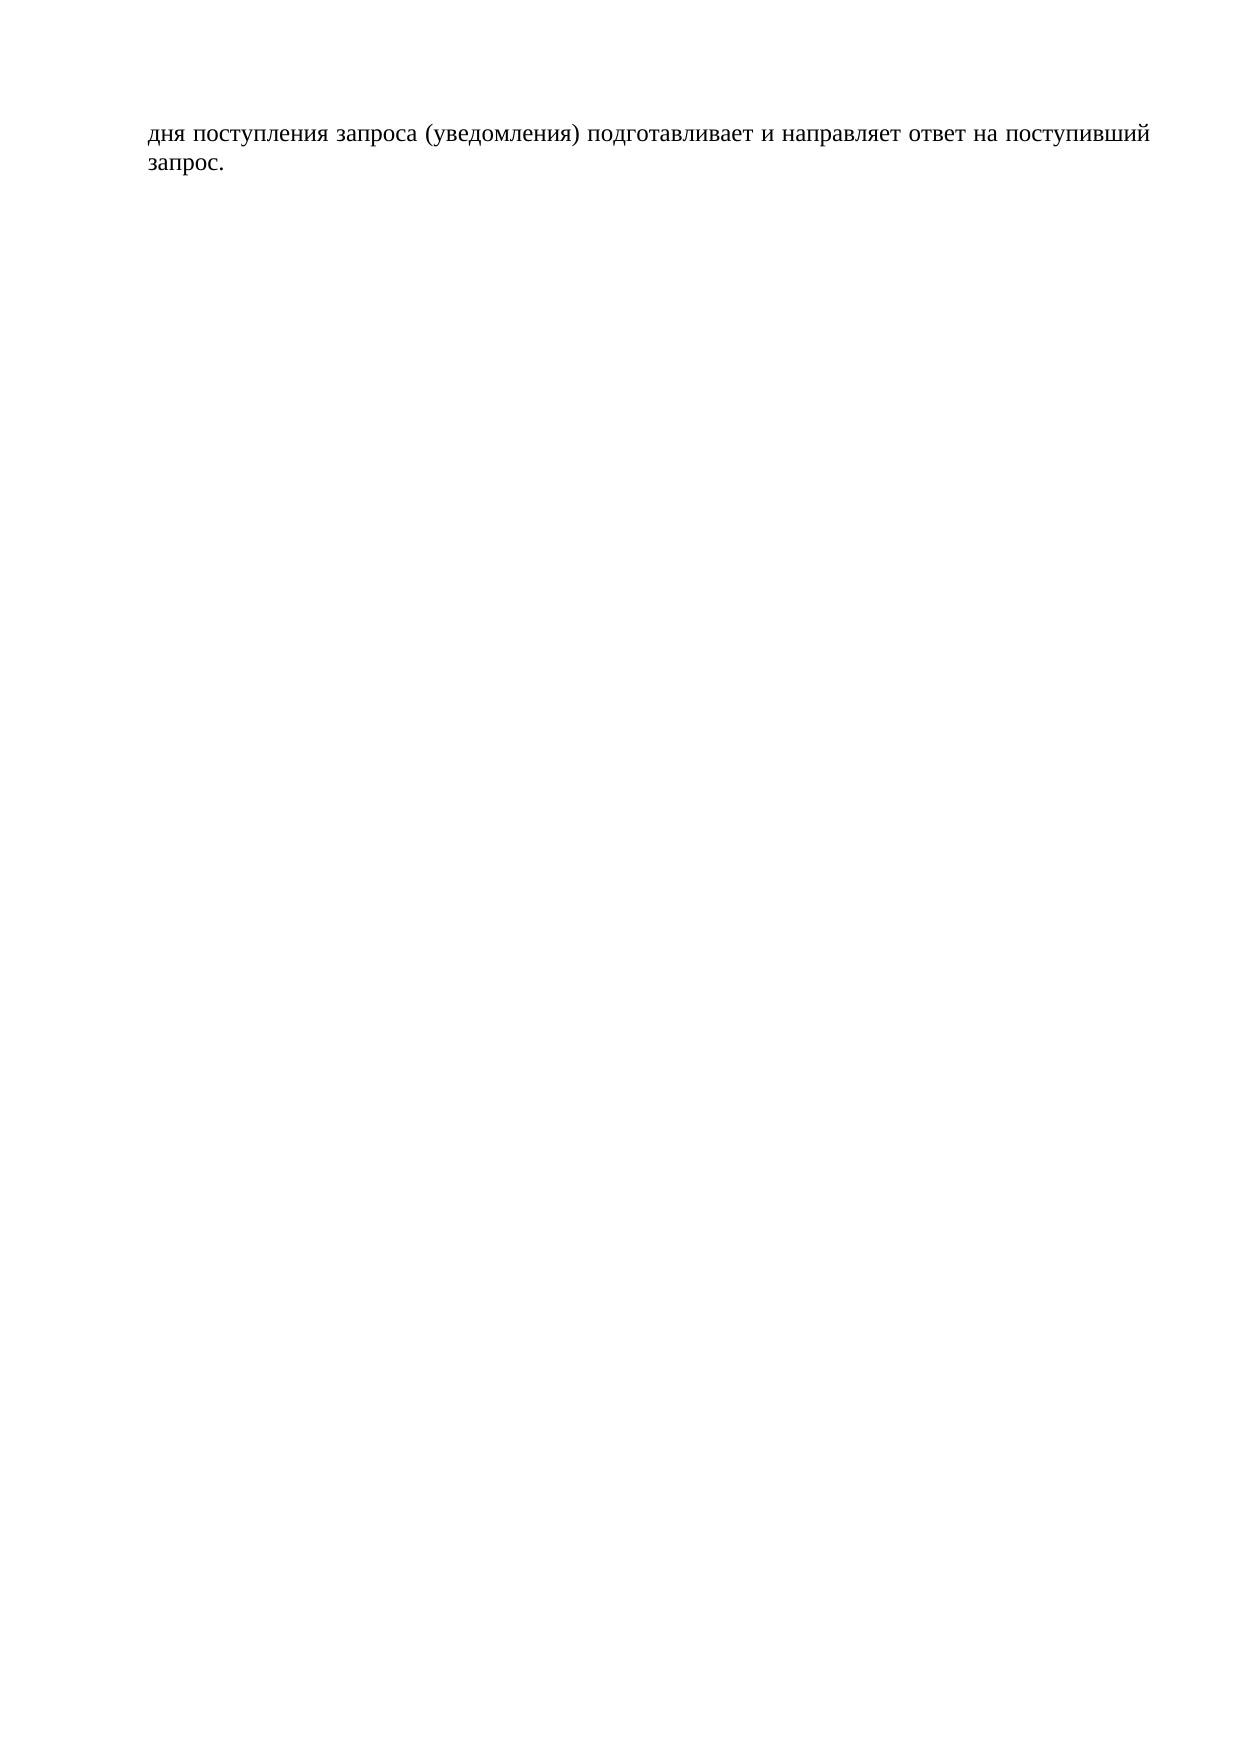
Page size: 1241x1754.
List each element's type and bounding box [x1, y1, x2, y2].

text [148, 118, 1152, 176]
